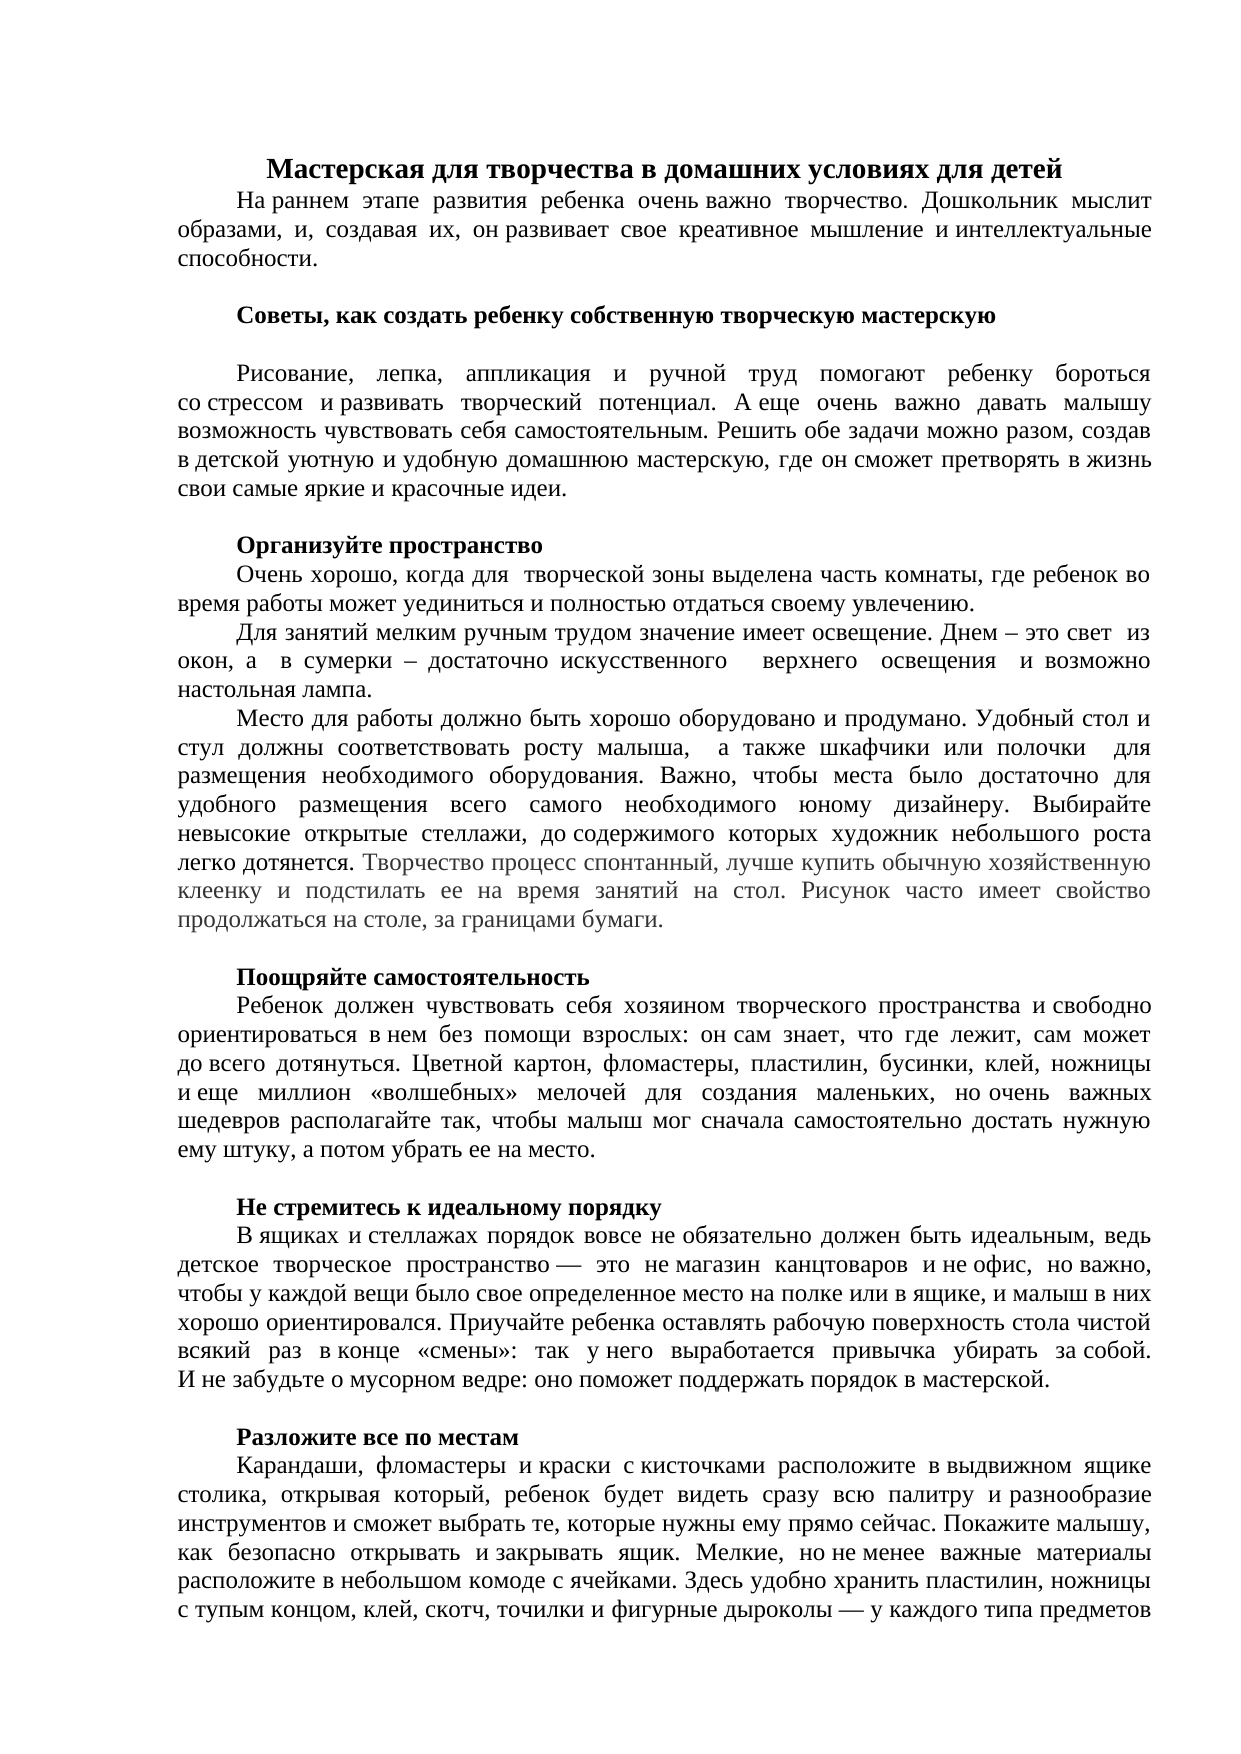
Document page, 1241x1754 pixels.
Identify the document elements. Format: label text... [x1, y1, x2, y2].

text Для занятий мелким ручным трудом значение имеет освещение. Днем – это свет из окон, а в сумерки – достаточно искусственного верхнего освещения и возможно настольная лампа. [177, 617, 1152, 703]
text На раннем этапе развития ребенка очень важно творчество. Дошкольник мыслит образами, и, создавая их, он развивает свое креативное мышление и интеллектуальные способности. [177, 185, 1152, 272]
text Мастерская для творчества в домашних условиях для детей [177, 152, 1152, 185]
text Ребенок должен чувствовать себя хозяином творческого пространства и свободно ориентироваться в нем без помощи взрослых: он сам знает, что где лежит, сам может до всего дотянуться. Цветной картон, фломастеры, пластилин, бусинки, клей, ножницы и еще миллион «волшебных» мелочей для создания маленьких, но очень важных шедевров располагайте так, чтобы малыш мог сначала самостоятельно достать нужную ему штуку, а потом убрать ее на место. [177, 991, 1152, 1163]
text Разложите все по местам [177, 1422, 1152, 1451]
text Рисование, лепка, аппликация и ручной труд помогают ребенку бороться со стрессом и развивать творческий потенциал. А еще очень важно давать малышу возможность чувствовать себя самостоятельным. Решить обе задачи можно разом, создав в детской уютную и удобную домашнюю мастерскую, где он сможет претворять в жизнь свои самые яркие и красочные идеи. [177, 358, 1152, 502]
text Место для работы должно быть хорошо оборудовано и продумано. Удобный стол и стул должны соответствовать росту малыша, а также шкафчики или полочки для размещения необходимого оборудования. Важно, чтобы места было достаточно для удобного размещения всего самого необходимого юному дизайнеру. Выбирайте невысокие открытые стеллажи, до содержимого которых художник небольшого роста легко дотянется. Творчество процесс спонтанный, лучше купить обычную хозяйственную клеенку и подстилать ее на время занятий на стол. Рисунок часто имеет свойство продолжаться на столе, за границами бумаги. [177, 703, 1152, 933]
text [177, 1451, 1152, 1623]
text Советы, как создать ребенку собственную творческую мастерскую [177, 301, 1152, 329]
text Поощряйте самостоятельность [177, 962, 1152, 991]
text В ящиках и стеллажах порядок вовсе не обязательно должен быть идеальным, ведь детское творческое пространство — это не магазин канцтоваров и не офис, но важно, чтобы у каждой вещи было свое определенное место на полке или в ящике, и малыш в них хорошо ориентировался. Приучайте ребенка оставлять рабочую поверхность стола чистой всякий раз в конце «смены»: так у него выработается привычка убирать за собой. И не забудьте о мусорном ведре: оно поможет поддержать порядок в мастерской. [177, 1221, 1152, 1393]
text Организуйте пространство [177, 531, 1152, 559]
text Очень хорошо, когда для творческой зоны выделена часть комнаты, где ребенок во время работы может уединиться и полностью отдаться своему увлечению. [177, 559, 1152, 617]
text Не стремитесь к идеальному порядку [177, 1192, 1152, 1221]
